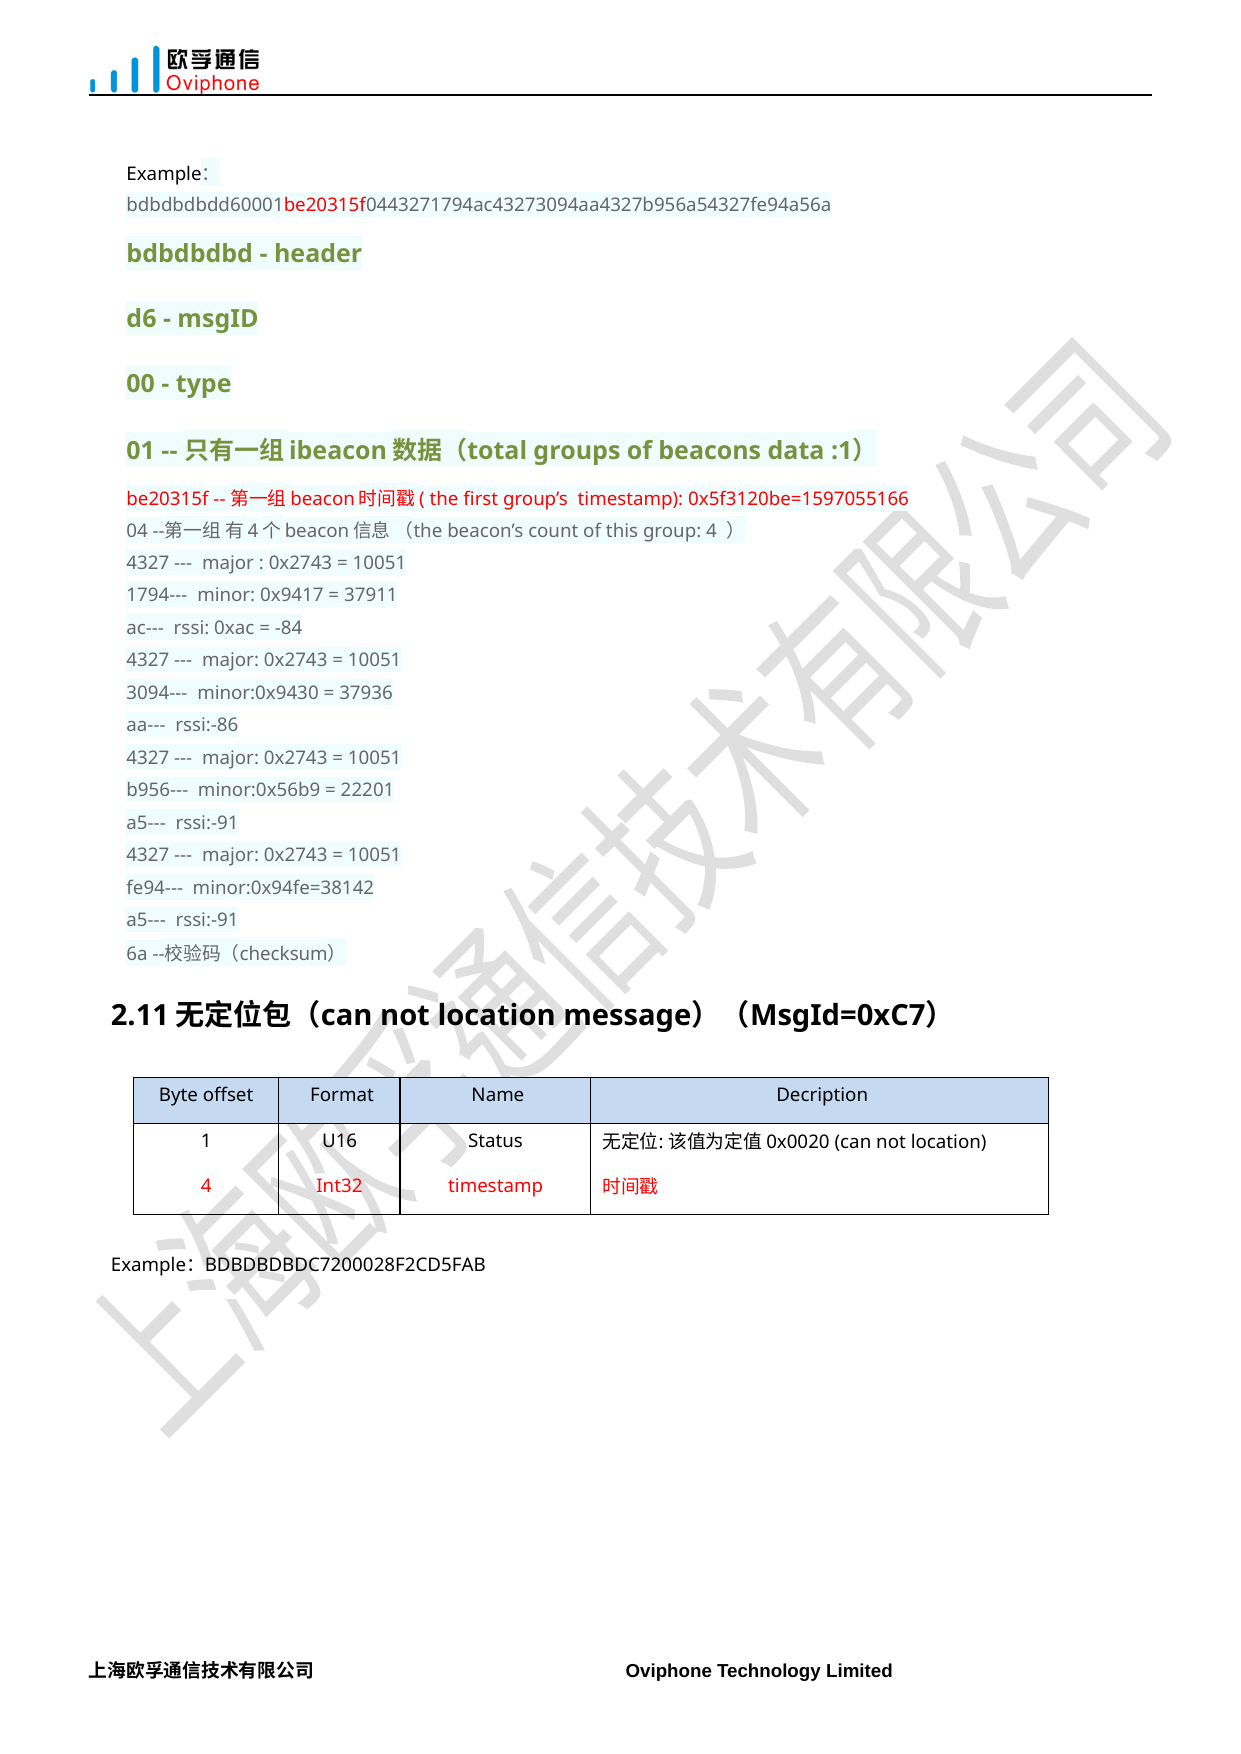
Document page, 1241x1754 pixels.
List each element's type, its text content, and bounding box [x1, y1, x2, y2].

list a5--- rssi:-91 [126, 903, 1152, 936]
list 4327 --- major: 0x2743 = 10051 [126, 741, 1152, 773]
list b956--- minor:0x56b9 = 22201 [126, 773, 1152, 806]
table_cell Status [401, 1124, 590, 1169]
list 3094--- minor:0x9430 = 37936 [126, 676, 1152, 708]
list 00 - type [126, 351, 1152, 416]
table_cell U16 [279, 1124, 399, 1169]
list 1794--- minor: 0x9417 = 37911 [126, 578, 1152, 611]
table_cell 4 [134, 1169, 278, 1214]
list Example： [126, 156, 1152, 188]
table_header Format [279, 1078, 399, 1123]
text Example：BDBDBDBDC7200028F2CD5FAB [89, 1247, 1152, 1280]
list 4327 --- major: 0x2743 = 10051 [126, 838, 1152, 871]
table_cell Int32 [279, 1169, 399, 1214]
picture [88, 41, 265, 95]
list aa--- rssi:-86 [126, 708, 1152, 741]
list fe94--- minor:0x94fe=38142 [126, 871, 1152, 903]
table_cell 无定位: 该值为定值 0x0020 (can not location) [591, 1124, 1048, 1169]
list bdbdbdbdd60001be20315f0443271794ac43273094aa4327b956a54327fe94a56a [126, 188, 1152, 221]
list d6 - msgID [126, 286, 1152, 351]
subtitle 2.11无定位包（can not location message）（MsgId=0xC7） [111, 981, 1130, 1046]
table_header Name [401, 1078, 590, 1123]
list 4327 --- major: 0x2743 = 10051 [126, 643, 1152, 676]
list 04 --第一组 有4个beacon信息 （the beacon’s count of this group: 4 ） [126, 513, 1152, 546]
list be20315f -- 第一组beacon时间戳 ( the first group’s timestamp): 0x5f3120be=1597055166 [126, 481, 1152, 513]
list 4327 --- major : 0x2743 = 10051 [126, 546, 1152, 578]
list ac--- rssi: 0xac = -84 [126, 611, 1152, 643]
list bdbdbdbd - header [126, 221, 1152, 286]
table_cell 时间戳 [591, 1169, 1048, 1214]
table_cell timestamp [401, 1169, 590, 1214]
list a5--- rssi:-91 [126, 806, 1152, 838]
list 6a --校验码（checksum） [126, 936, 1152, 968]
table_cell 1 [134, 1124, 278, 1169]
table_header Byte offset [134, 1078, 278, 1123]
table_header Decription [591, 1078, 1048, 1123]
list 01 -- 只有一组ibeacon数据（total groups of beacons data :1） [126, 416, 1152, 481]
